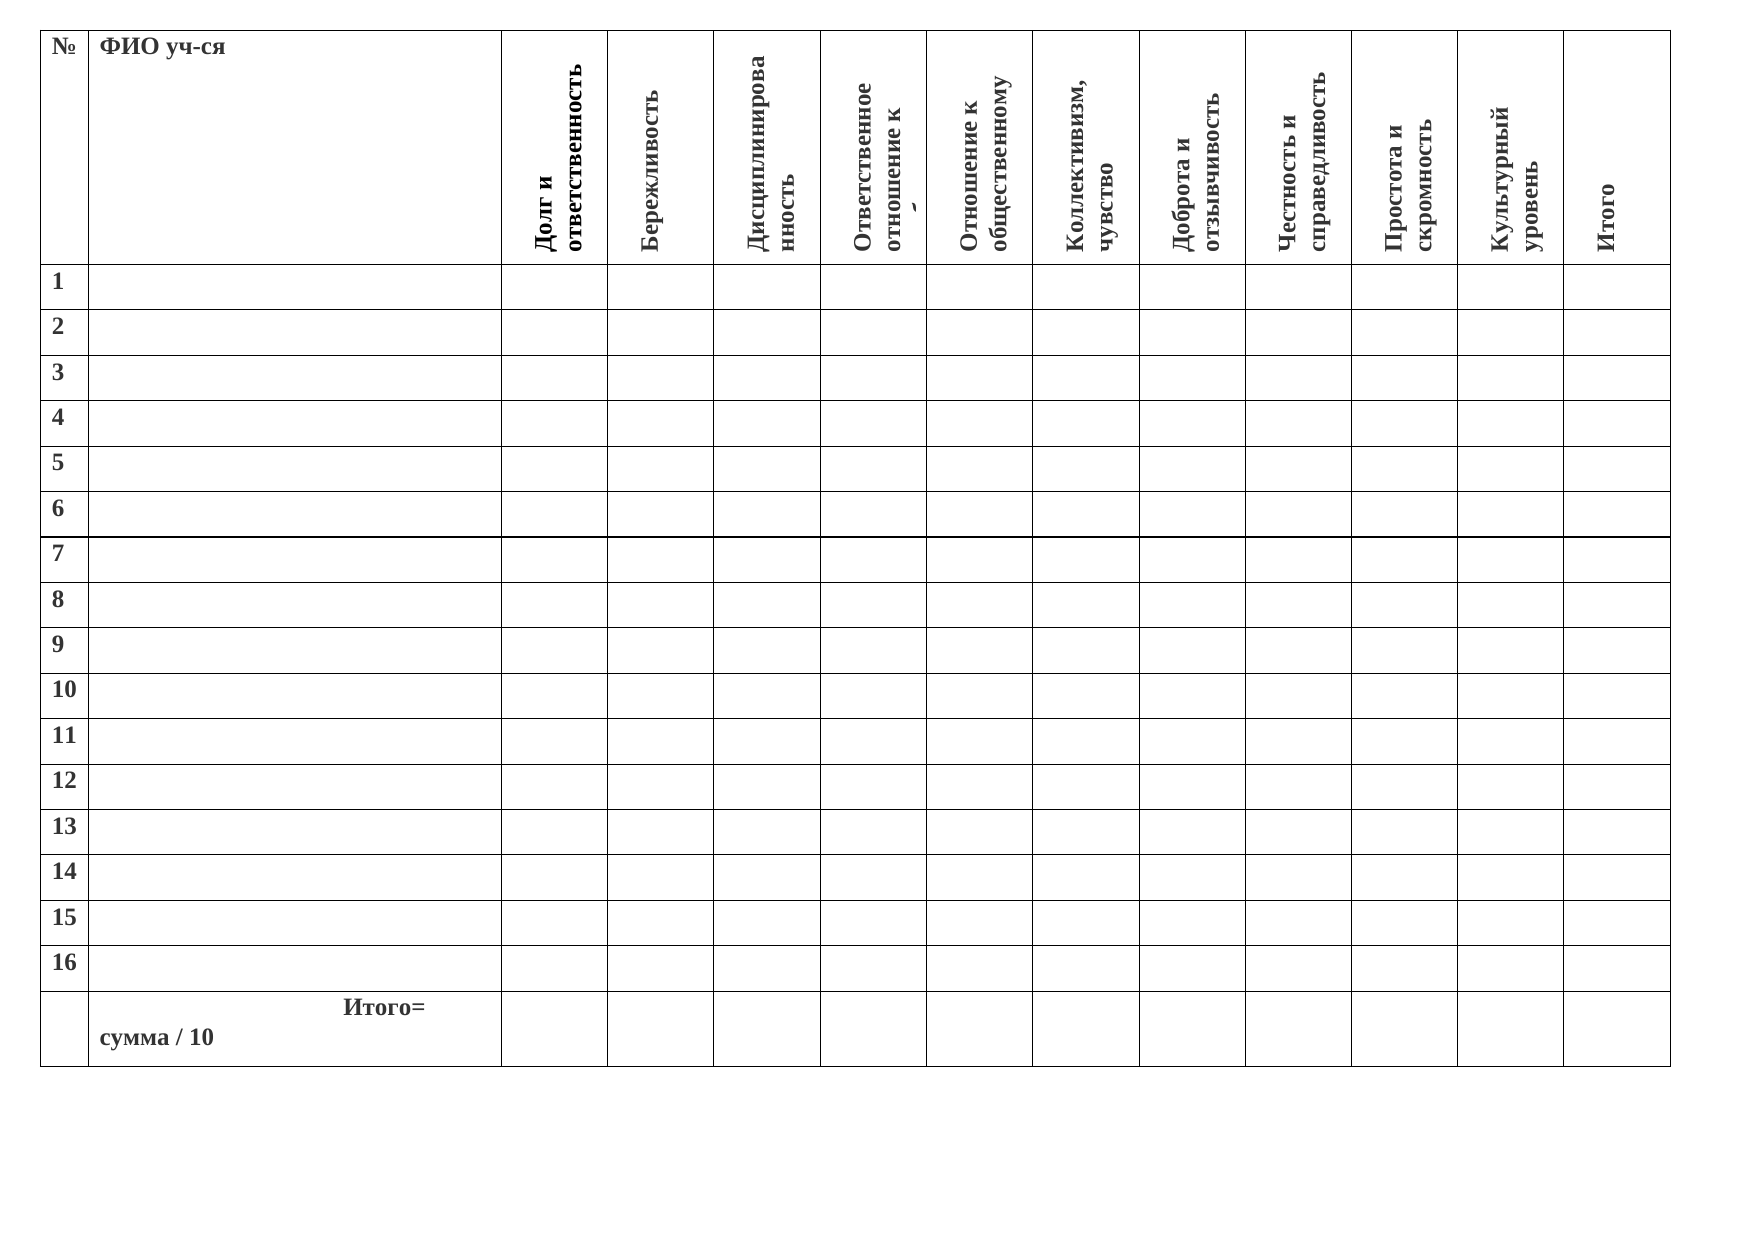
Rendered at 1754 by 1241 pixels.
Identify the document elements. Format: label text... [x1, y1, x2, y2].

table_cell [821, 674, 926, 718]
table_cell [1564, 719, 1670, 763]
table_cell [1458, 401, 1563, 446]
table_cell [927, 992, 1032, 1066]
table_cell [821, 946, 926, 991]
table_cell [1458, 492, 1563, 536]
table_cell [1458, 901, 1563, 945]
table_cell [821, 356, 926, 400]
table_cell [502, 674, 607, 718]
table_cell [1458, 719, 1563, 763]
table_cell [1458, 447, 1563, 491]
table_cell [927, 583, 1032, 627]
table_cell [714, 628, 820, 673]
table_cell 9 [41, 628, 88, 673]
table_cell [608, 401, 713, 446]
table_cell [502, 492, 607, 536]
table_cell [1246, 447, 1351, 491]
table_header Итого [1564, 31, 1670, 264]
table_cell [1033, 674, 1139, 718]
table_cell [89, 855, 501, 900]
table_cell [1564, 628, 1670, 673]
table_cell [927, 810, 1032, 854]
table_cell [1033, 992, 1139, 1066]
table_cell [927, 447, 1032, 491]
table_cell [1140, 265, 1245, 309]
table_cell [1352, 765, 1457, 809]
table_cell [927, 765, 1032, 809]
table_cell [1564, 447, 1670, 491]
table_cell [1246, 492, 1351, 536]
table_header Ответственное отношение к учебе [821, 31, 926, 264]
table_header Отношение к общественному труду [927, 31, 1032, 264]
table_cell [1458, 628, 1563, 673]
table_cell [1458, 992, 1563, 1066]
table_cell [1246, 810, 1351, 854]
table_cell [1033, 810, 1139, 854]
table_cell [714, 492, 820, 536]
table_cell [89, 810, 501, 854]
table_cell 7 [41, 538, 88, 582]
table_cell [1246, 855, 1351, 900]
table_cell [1140, 855, 1245, 900]
table_cell [927, 946, 1032, 991]
table_cell [1246, 674, 1351, 718]
table_cell [89, 628, 501, 673]
table_cell [89, 401, 501, 446]
table_cell [502, 265, 607, 309]
table_cell [821, 628, 926, 673]
table_cell [89, 356, 501, 400]
table_cell [714, 447, 820, 491]
table_cell [927, 538, 1032, 582]
table_cell [821, 401, 926, 446]
table_cell [821, 719, 926, 763]
table_cell [608, 492, 713, 536]
table_header Доброта и отзывчивость [1140, 31, 1245, 264]
table_cell [1246, 583, 1351, 627]
table_cell [1352, 265, 1457, 309]
table_cell [89, 946, 501, 991]
table_cell [1458, 356, 1563, 400]
table_cell [608, 810, 713, 854]
table_cell [714, 810, 820, 854]
table_cell [714, 265, 820, 309]
table_header Бережливость [608, 31, 713, 264]
table_cell [1246, 946, 1351, 991]
table_cell [1564, 356, 1670, 400]
table_cell [821, 583, 926, 627]
table_cell [1140, 401, 1245, 446]
table_cell [502, 719, 607, 763]
table_cell [502, 538, 607, 582]
table_cell [1352, 674, 1457, 718]
table_cell [1458, 810, 1563, 854]
table_cell [1140, 583, 1245, 627]
table_cell [1246, 265, 1351, 309]
table_cell [1458, 265, 1563, 309]
table_cell [502, 855, 607, 900]
table_cell [1246, 356, 1351, 400]
table_cell [502, 810, 607, 854]
table_cell [1352, 901, 1457, 945]
table_cell 10 [41, 674, 88, 718]
table_cell [1140, 447, 1245, 491]
table_cell [89, 583, 501, 627]
table_cell [1140, 310, 1245, 355]
table_cell [1564, 855, 1670, 900]
table_cell [1140, 356, 1245, 400]
table_cell [714, 719, 820, 763]
table_cell [502, 946, 607, 991]
table_cell 5 [41, 447, 88, 491]
table_cell 13 [41, 810, 88, 854]
table_cell [821, 447, 926, 491]
table_cell [821, 538, 926, 582]
table_cell [1458, 946, 1563, 991]
table_cell [89, 447, 501, 491]
table_cell [1246, 401, 1351, 446]
table_cell [1033, 356, 1139, 400]
table_cell [714, 946, 820, 991]
table_cell [927, 855, 1032, 900]
table_cell [41, 992, 88, 1066]
table_cell [927, 492, 1032, 536]
table_cell [821, 265, 926, 309]
table_cell [1352, 447, 1457, 491]
table_cell [1564, 492, 1670, 536]
table_cell [1352, 628, 1457, 673]
table_cell [1140, 628, 1245, 673]
table_cell [608, 583, 713, 627]
table_cell [1458, 765, 1563, 809]
table_cell [714, 855, 820, 900]
table_cell [1564, 674, 1670, 718]
table_header ФИО уч-ся [89, 31, 501, 264]
table_cell [821, 810, 926, 854]
table_cell [1033, 946, 1139, 991]
table_cell 3 [41, 356, 88, 400]
table_cell [1140, 901, 1245, 945]
table_cell [502, 765, 607, 809]
table_cell [1564, 265, 1670, 309]
table_cell [608, 719, 713, 763]
table_cell [1352, 810, 1457, 854]
table_cell [714, 901, 820, 945]
table_cell [1352, 719, 1457, 763]
table_cell [714, 765, 820, 809]
table_cell [1246, 719, 1351, 763]
table_cell [1458, 855, 1563, 900]
table_cell [1033, 310, 1139, 355]
table_cell [1033, 447, 1139, 491]
table_cell [1246, 628, 1351, 673]
table_cell [1246, 901, 1351, 945]
table_cell [927, 401, 1032, 446]
table_cell [1140, 810, 1245, 854]
table_cell [714, 583, 820, 627]
table_cell [608, 992, 713, 1066]
table_cell [608, 628, 713, 673]
table_cell [502, 583, 607, 627]
table_cell [608, 901, 713, 945]
table_cell [608, 447, 713, 491]
table_cell [608, 765, 713, 809]
table_cell [1140, 674, 1245, 718]
table_cell [1564, 901, 1670, 945]
table_cell 12 [41, 765, 88, 809]
table_cell [1352, 855, 1457, 900]
table_cell [821, 310, 926, 355]
table_cell [502, 992, 607, 1066]
table_cell Итого= сумма / 10 [89, 992, 501, 1066]
table_cell [714, 538, 820, 582]
table_cell [714, 310, 820, 355]
table_cell [1033, 583, 1139, 627]
table_header Коллективизм, чувство товарищества [1033, 31, 1139, 264]
table_cell [1564, 310, 1670, 355]
table_cell [1033, 265, 1139, 309]
table_cell [1033, 401, 1139, 446]
table_cell [927, 901, 1032, 945]
table_cell [927, 674, 1032, 718]
table_cell [821, 492, 926, 536]
table_cell [1033, 492, 1139, 536]
table_cell [1352, 992, 1457, 1066]
table_cell [89, 719, 501, 763]
table_cell 11 [41, 719, 88, 763]
table_header Долг и ответственность [502, 31, 607, 264]
table_cell 15 [41, 901, 88, 945]
table_cell [608, 356, 713, 400]
table_cell [89, 901, 501, 945]
table_cell [927, 628, 1032, 673]
table_cell [821, 992, 926, 1066]
table_cell [608, 855, 713, 900]
table_cell [502, 901, 607, 945]
table_cell 2 [41, 310, 88, 355]
table_cell [1458, 674, 1563, 718]
table_cell [1564, 538, 1670, 582]
table_cell [821, 765, 926, 809]
table_cell [608, 538, 713, 582]
table_cell [1140, 719, 1245, 763]
table_cell [608, 265, 713, 309]
table_cell [821, 901, 926, 945]
table_cell 8 [41, 583, 88, 627]
table_cell [608, 310, 713, 355]
table_cell [1033, 628, 1139, 673]
table_cell [1564, 765, 1670, 809]
table_cell [1458, 310, 1563, 355]
table_header Культурный уровень [1458, 31, 1563, 264]
table_cell [1033, 719, 1139, 763]
table_cell 14 [41, 855, 88, 900]
table_cell [502, 310, 607, 355]
table_cell [1140, 538, 1245, 582]
table_cell [1564, 992, 1670, 1066]
table_cell [1140, 946, 1245, 991]
table_cell 16 [41, 946, 88, 991]
table_cell [502, 356, 607, 400]
table_cell [1033, 765, 1139, 809]
table_header Простота и скромность [1352, 31, 1457, 264]
table_cell [1352, 310, 1457, 355]
table_cell [821, 855, 926, 900]
table_cell [502, 628, 607, 673]
table_cell [1246, 765, 1351, 809]
table_cell [1352, 356, 1457, 400]
table_cell [1458, 538, 1563, 582]
table_header Дисциплинированность [714, 31, 820, 264]
table_cell [927, 265, 1032, 309]
table_cell [927, 719, 1032, 763]
table_cell [502, 401, 607, 446]
table_cell [714, 674, 820, 718]
table_cell 4 [41, 401, 88, 446]
table_cell [714, 992, 820, 1066]
table_cell [714, 356, 820, 400]
table_cell [1140, 992, 1245, 1066]
table_cell [1140, 492, 1245, 536]
table_cell [1352, 946, 1457, 991]
table_cell [1564, 810, 1670, 854]
table_cell [1352, 583, 1457, 627]
table_cell [1564, 946, 1670, 991]
table_cell [1140, 765, 1245, 809]
table_cell [502, 447, 607, 491]
table_cell [927, 310, 1032, 355]
table_cell 6 [41, 492, 88, 536]
table_cell [1352, 538, 1457, 582]
table_cell [89, 265, 501, 309]
table_cell [89, 492, 501, 536]
table_cell [89, 538, 501, 582]
table_cell [1246, 538, 1351, 582]
table_cell [608, 946, 713, 991]
table_header Честность и справедливость [1246, 31, 1351, 264]
table_cell [927, 356, 1032, 400]
table_cell [1352, 401, 1457, 446]
table_cell [89, 310, 501, 355]
table_cell [1564, 583, 1670, 627]
table_cell [1033, 855, 1139, 900]
table_cell [608, 674, 713, 718]
table_cell [1246, 992, 1351, 1066]
table_cell [714, 401, 820, 446]
table_cell [1033, 901, 1139, 945]
table_cell [1564, 401, 1670, 446]
table_header № [41, 31, 88, 264]
table_cell [1352, 492, 1457, 536]
table_cell [1246, 310, 1351, 355]
table_cell [1033, 538, 1139, 582]
table_cell [89, 765, 501, 809]
table_cell [1458, 583, 1563, 627]
table_cell 1 [41, 265, 88, 309]
table_cell [89, 674, 501, 718]
